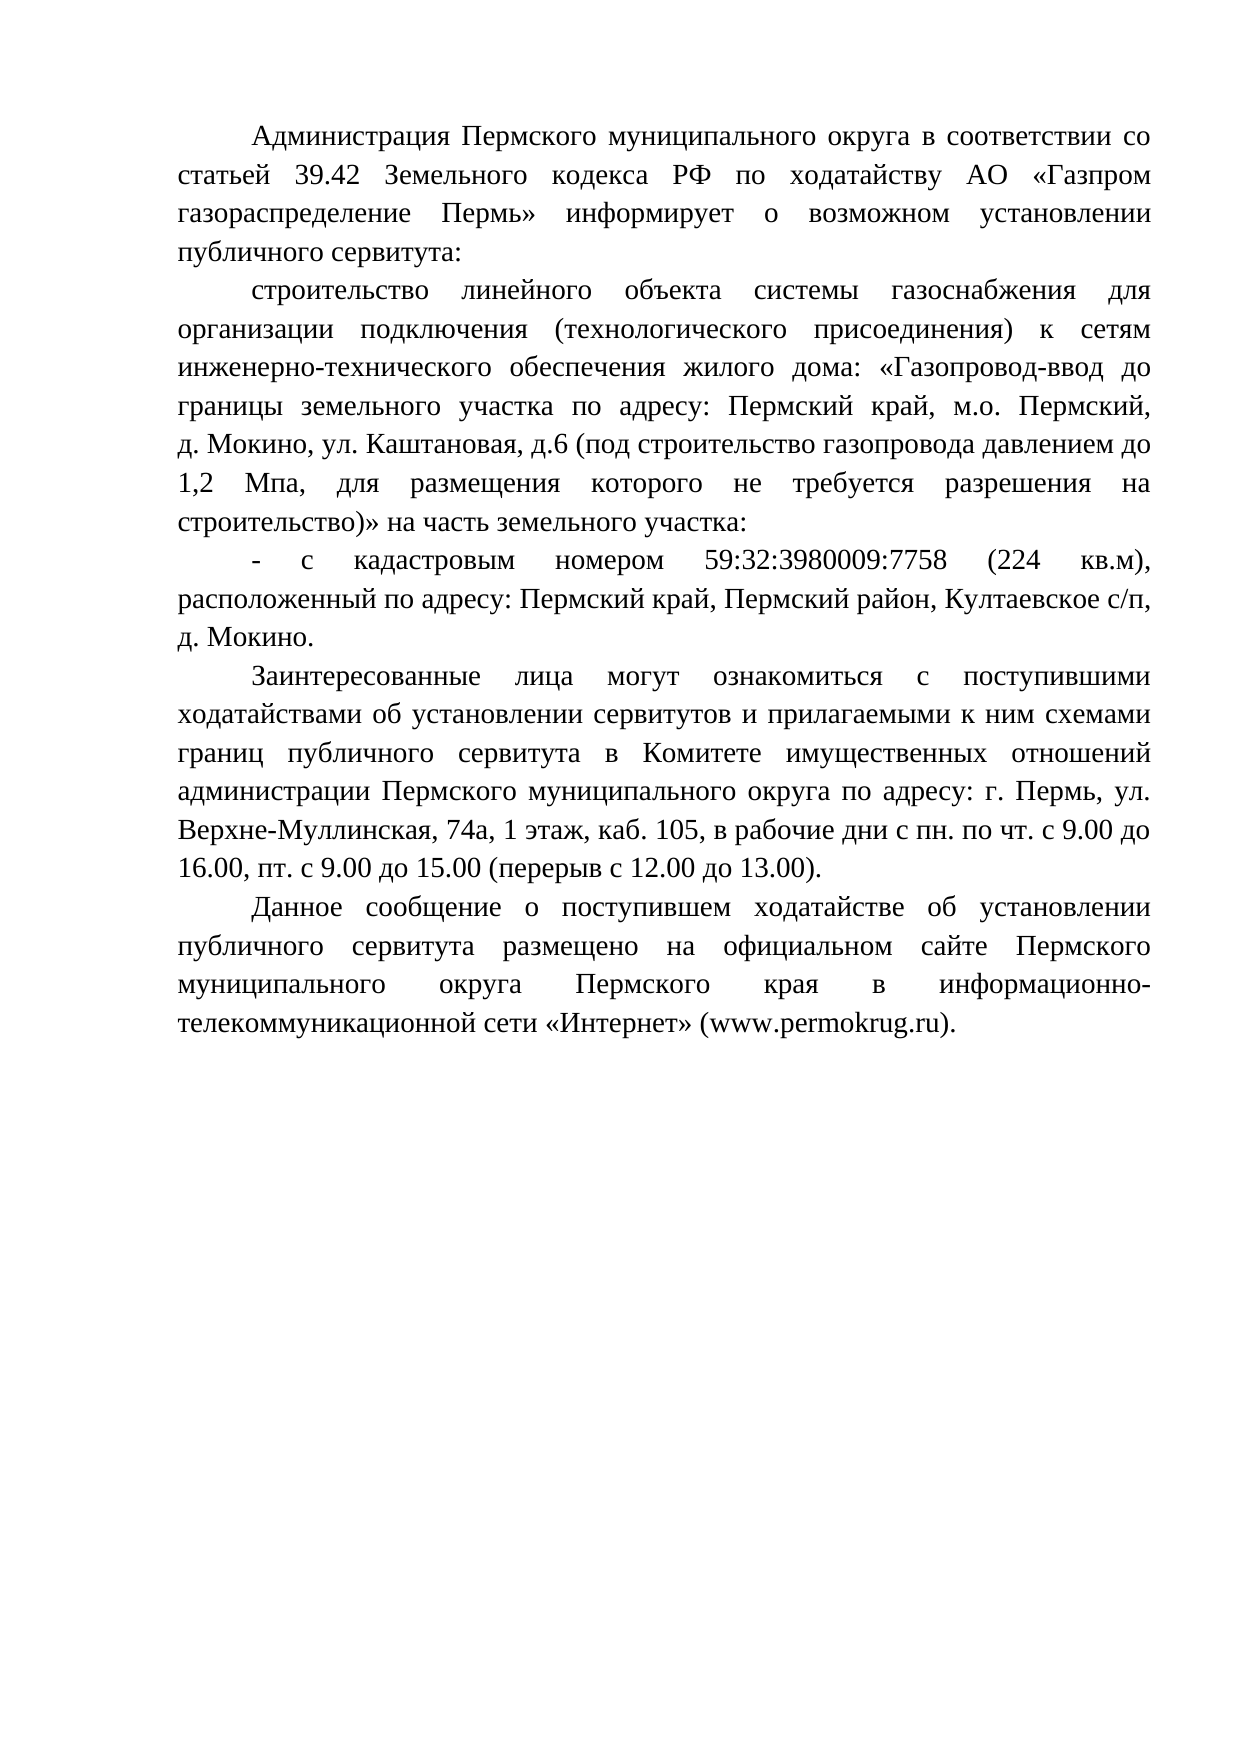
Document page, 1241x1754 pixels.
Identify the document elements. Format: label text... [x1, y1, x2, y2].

text Данное сообщение о поступившем ходатайстве об установлении публичного сервитута размещено на официальном сайте Пермского муниципального округа Пермского края в информационно-телекоммуникационной сети «Интернет» (www.permokrug.ru). [177, 889, 1152, 1038]
text - с кадастровым номером 59:32:3980009:7758 (224 кв.м), расположенный по адресу: Пермский край, Пермский район, Култаевское с/п, д. Мокино. [177, 542, 1152, 653]
text строительство линейного объекта системы газоснабжения для организации подключения (технологического присоединения) к сетям инженерно-технического обеспечения жилого дома: «Газопровод-ввод до границы земельного участка по адресу: Пермский край, м.о. Пермский, д. Мокино, ул. Каштановая, д.6 (под строительство газопровода давлением до 1,2 Мпа, для размещения которого не требуется разрешения на строительство)» на часть земельного участка: [177, 272, 1152, 537]
text Администрация Пермского муниципального округа в соответствии со статьей 39.42 Земельного кодекса РФ по ходатайству АО «Газпром газораспределение Пермь» информирует о возможном установлении публичного сервитута: [177, 118, 1152, 267]
text Заинтересованные лица могут ознакомиться с поступившими ходатайствами об установлении сервитутов и прилагаемыми к ним схемами границ публичного сервитута в Комитете имущественных отношений администрации Пермского муниципального округа по адресу: г. Пермь, ул. Верхне-Муллинская, 74а, 1 этаж, каб. 105, в рабочие дни с пн. по чт. с 9.00 до 16.00, пт. с 9.00 до 15.00 (перерыв с 12.00 до 13.00). [177, 658, 1152, 884]
